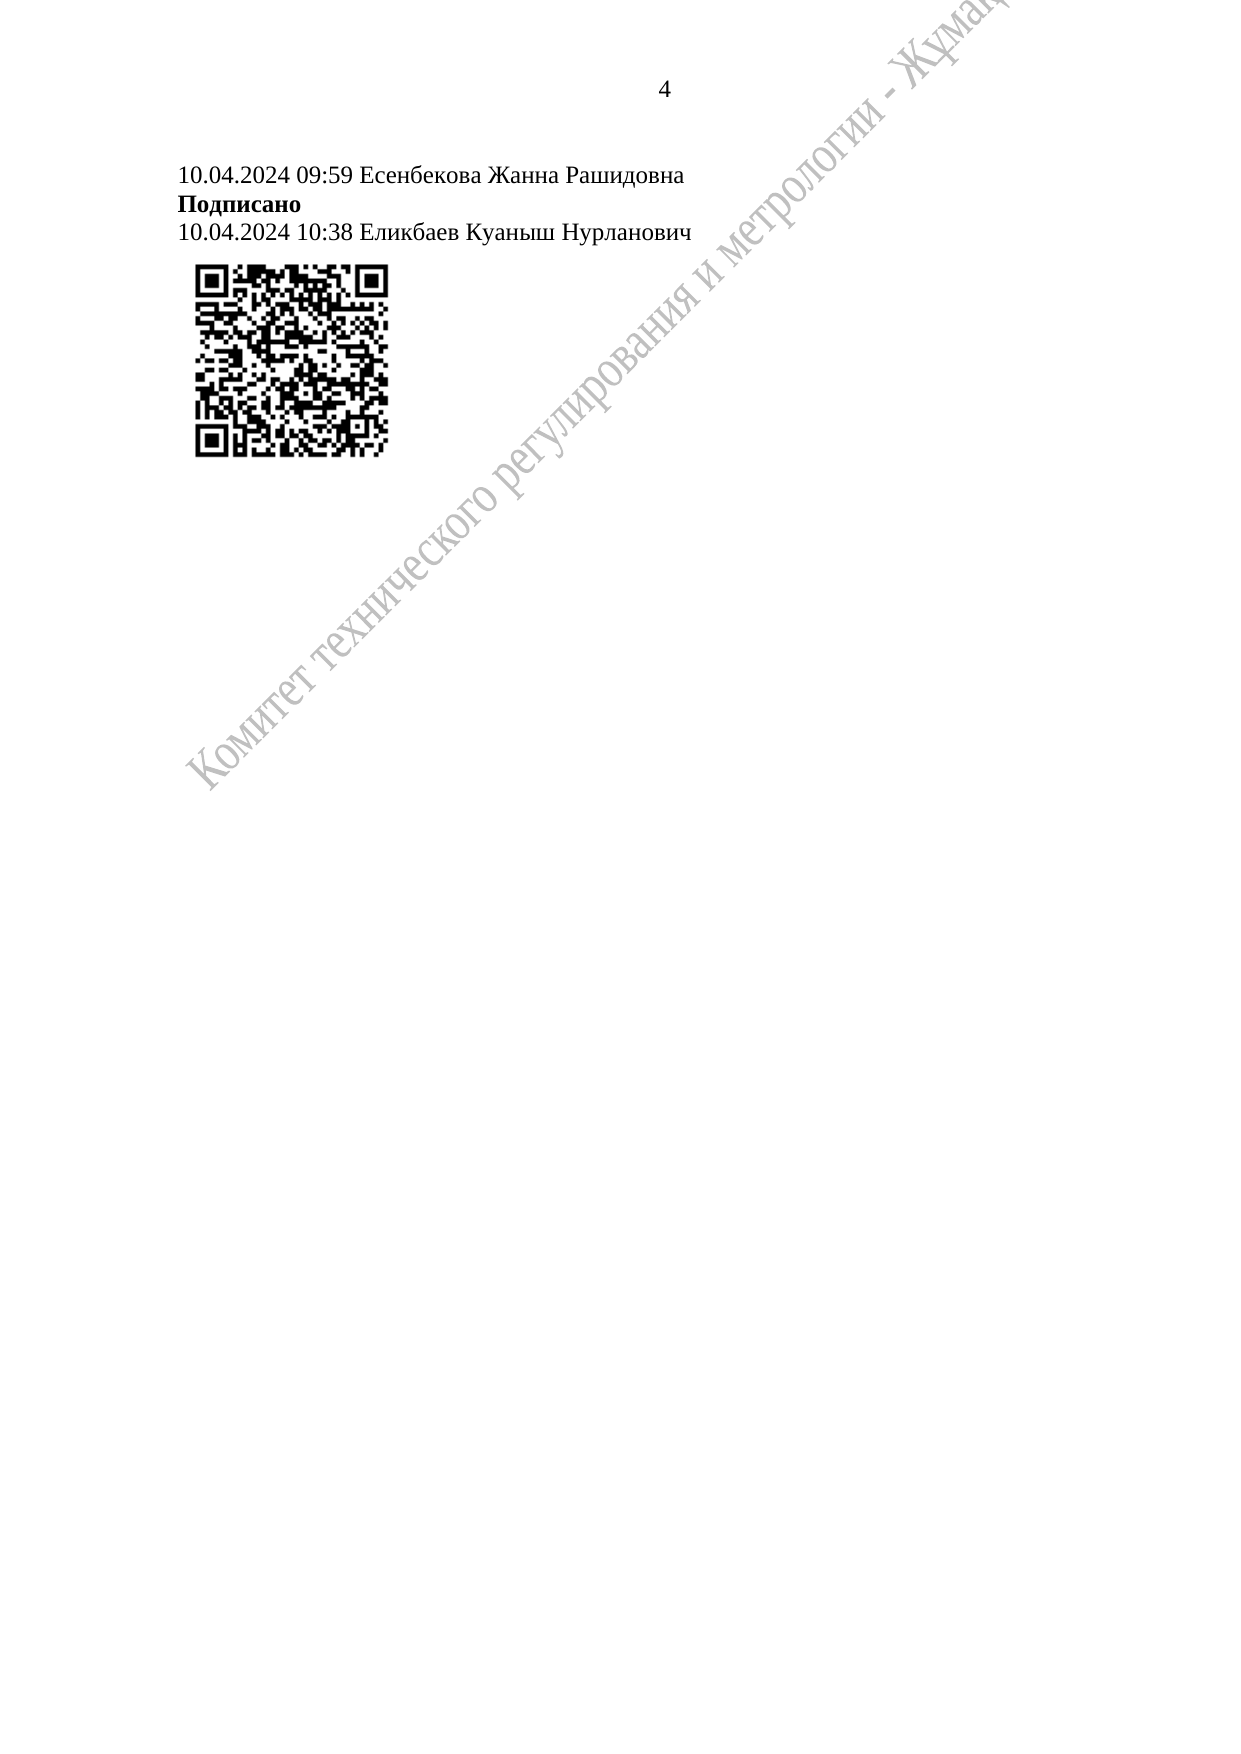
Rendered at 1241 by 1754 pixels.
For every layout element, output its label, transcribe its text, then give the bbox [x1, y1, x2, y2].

picture [177, 246, 407, 476]
text 10.04.2024 10:38 Еликбаев Куаныш Нурланович [177, 217, 1152, 246]
text Подписано [177, 189, 1152, 217]
text 10.04.2024 09:59 Есенбекова Жанна Рашидовна [177, 160, 1152, 189]
